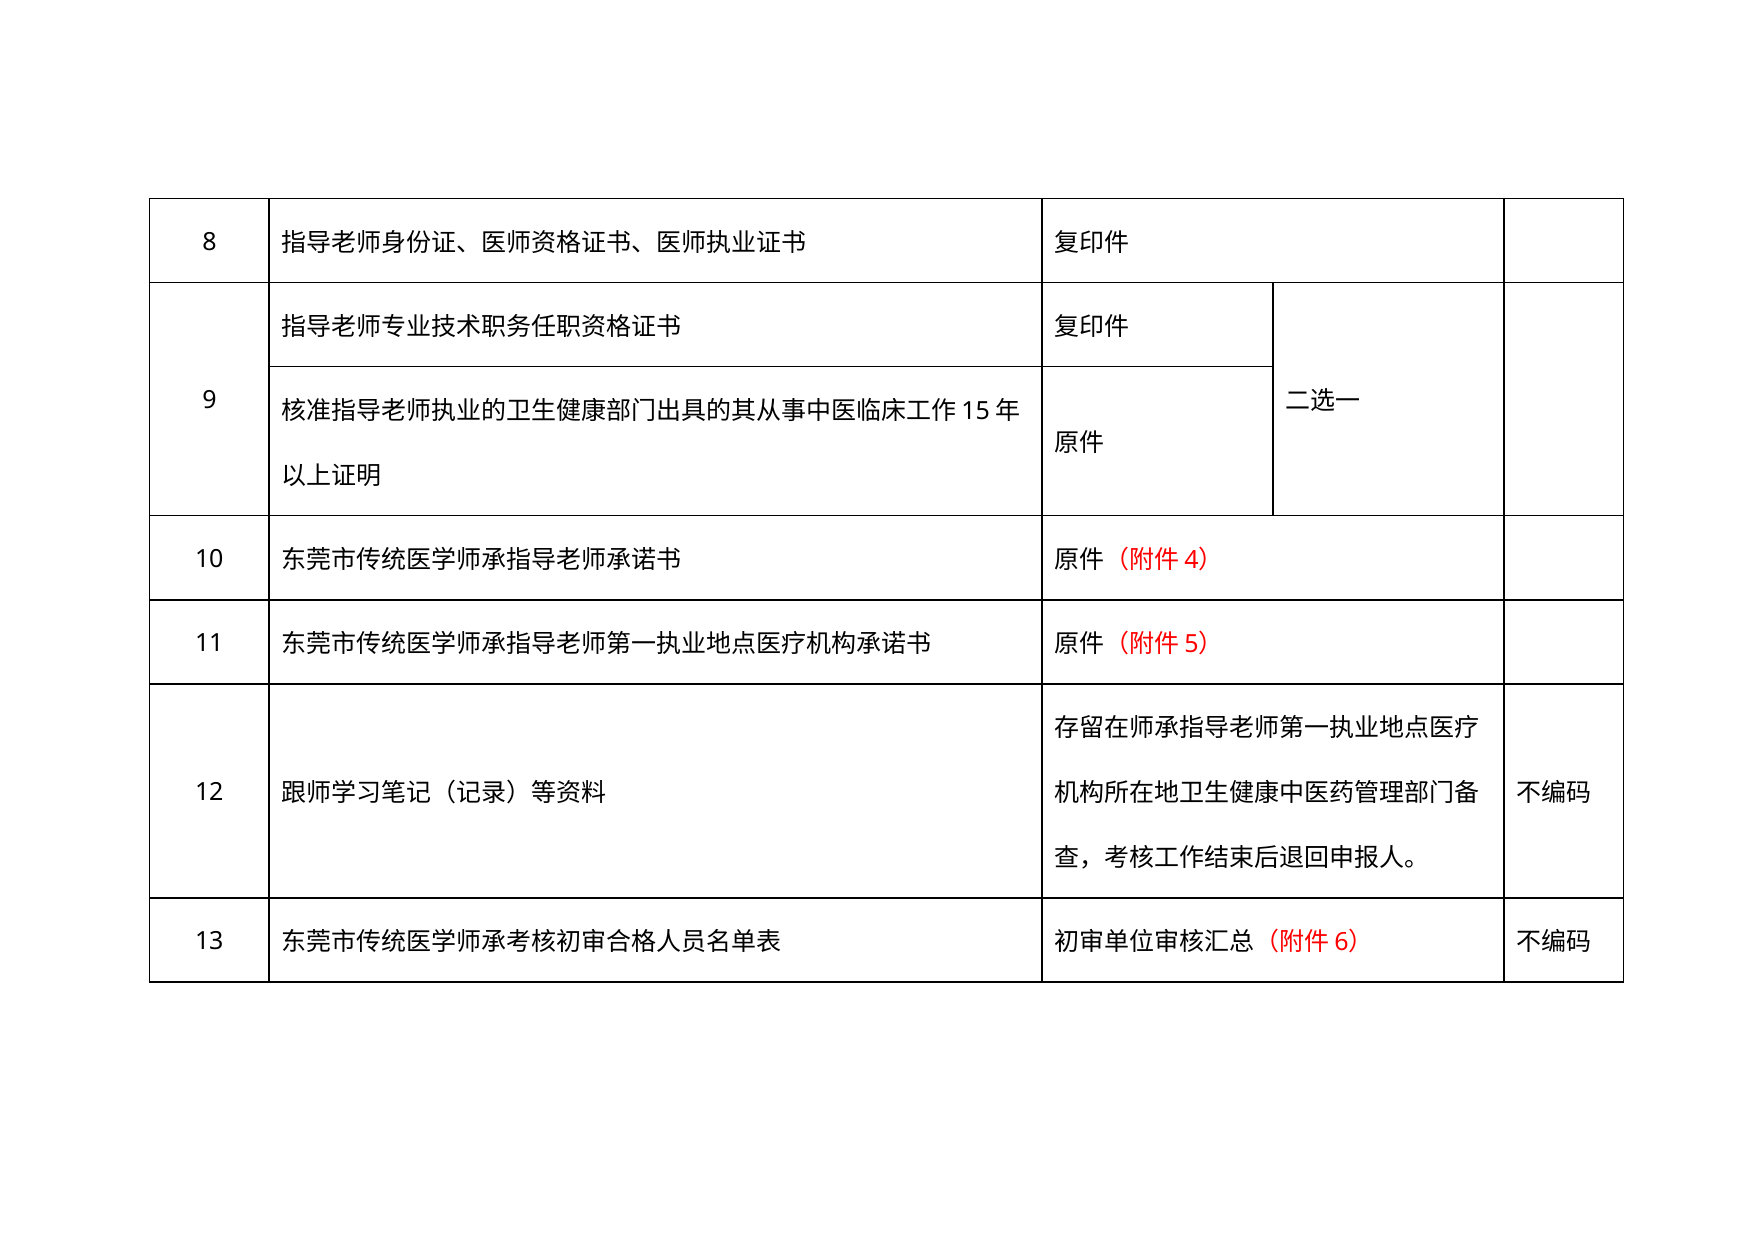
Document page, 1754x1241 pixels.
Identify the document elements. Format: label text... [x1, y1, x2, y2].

table_cell 原件（附件5） [1043, 601, 1503, 683]
table_cell 东莞市传统医学师承指导老师第一执业地点医疗机构承诺书 [270, 601, 1041, 683]
table_cell 跟师学习笔记（记录）等资料 [270, 685, 1041, 897]
table_cell 9 [150, 283, 268, 515]
table_cell 不编码 [1505, 685, 1623, 897]
table_cell 东莞市传统医学师承考核初审合格人员名单表 [270, 899, 1041, 981]
table_cell 东莞市传统医学师承指导老师承诺书 [270, 516, 1041, 599]
table_cell 不编码 [1505, 899, 1623, 981]
table_cell 原件 [1043, 367, 1272, 515]
table_cell 10 [150, 516, 268, 599]
table_cell [1505, 199, 1623, 282]
table_cell 12 [150, 685, 268, 897]
table_cell 存留在师承指导老师第一执业地点医疗机构所在地卫生健康中医药管理部门备查，考核工作结束后退回申报人。 [1043, 685, 1503, 897]
table_cell 指导老师身份证、医师资格证书、医师执业证书 [270, 199, 1041, 282]
table_cell 核准指导老师执业的卫生健康部门出具的其从事中医临床工作15年以上证明 [270, 367, 1041, 515]
table_cell 8 [150, 199, 268, 282]
table_cell 原件（附件4） [1043, 516, 1503, 599]
table_cell [1505, 283, 1623, 515]
table_cell 二选一 [1274, 283, 1503, 515]
table_cell [1505, 516, 1623, 599]
table_cell [1505, 601, 1623, 683]
table_cell 复印件 [1043, 283, 1272, 366]
table_cell 11 [150, 601, 268, 683]
table_cell 13 [150, 899, 268, 981]
table_cell 指导老师专业技术职务任职资格证书 [270, 283, 1041, 366]
table_cell 复印件 [1043, 199, 1503, 282]
table_cell 初审单位审核汇总（附件6） [1043, 899, 1503, 981]
